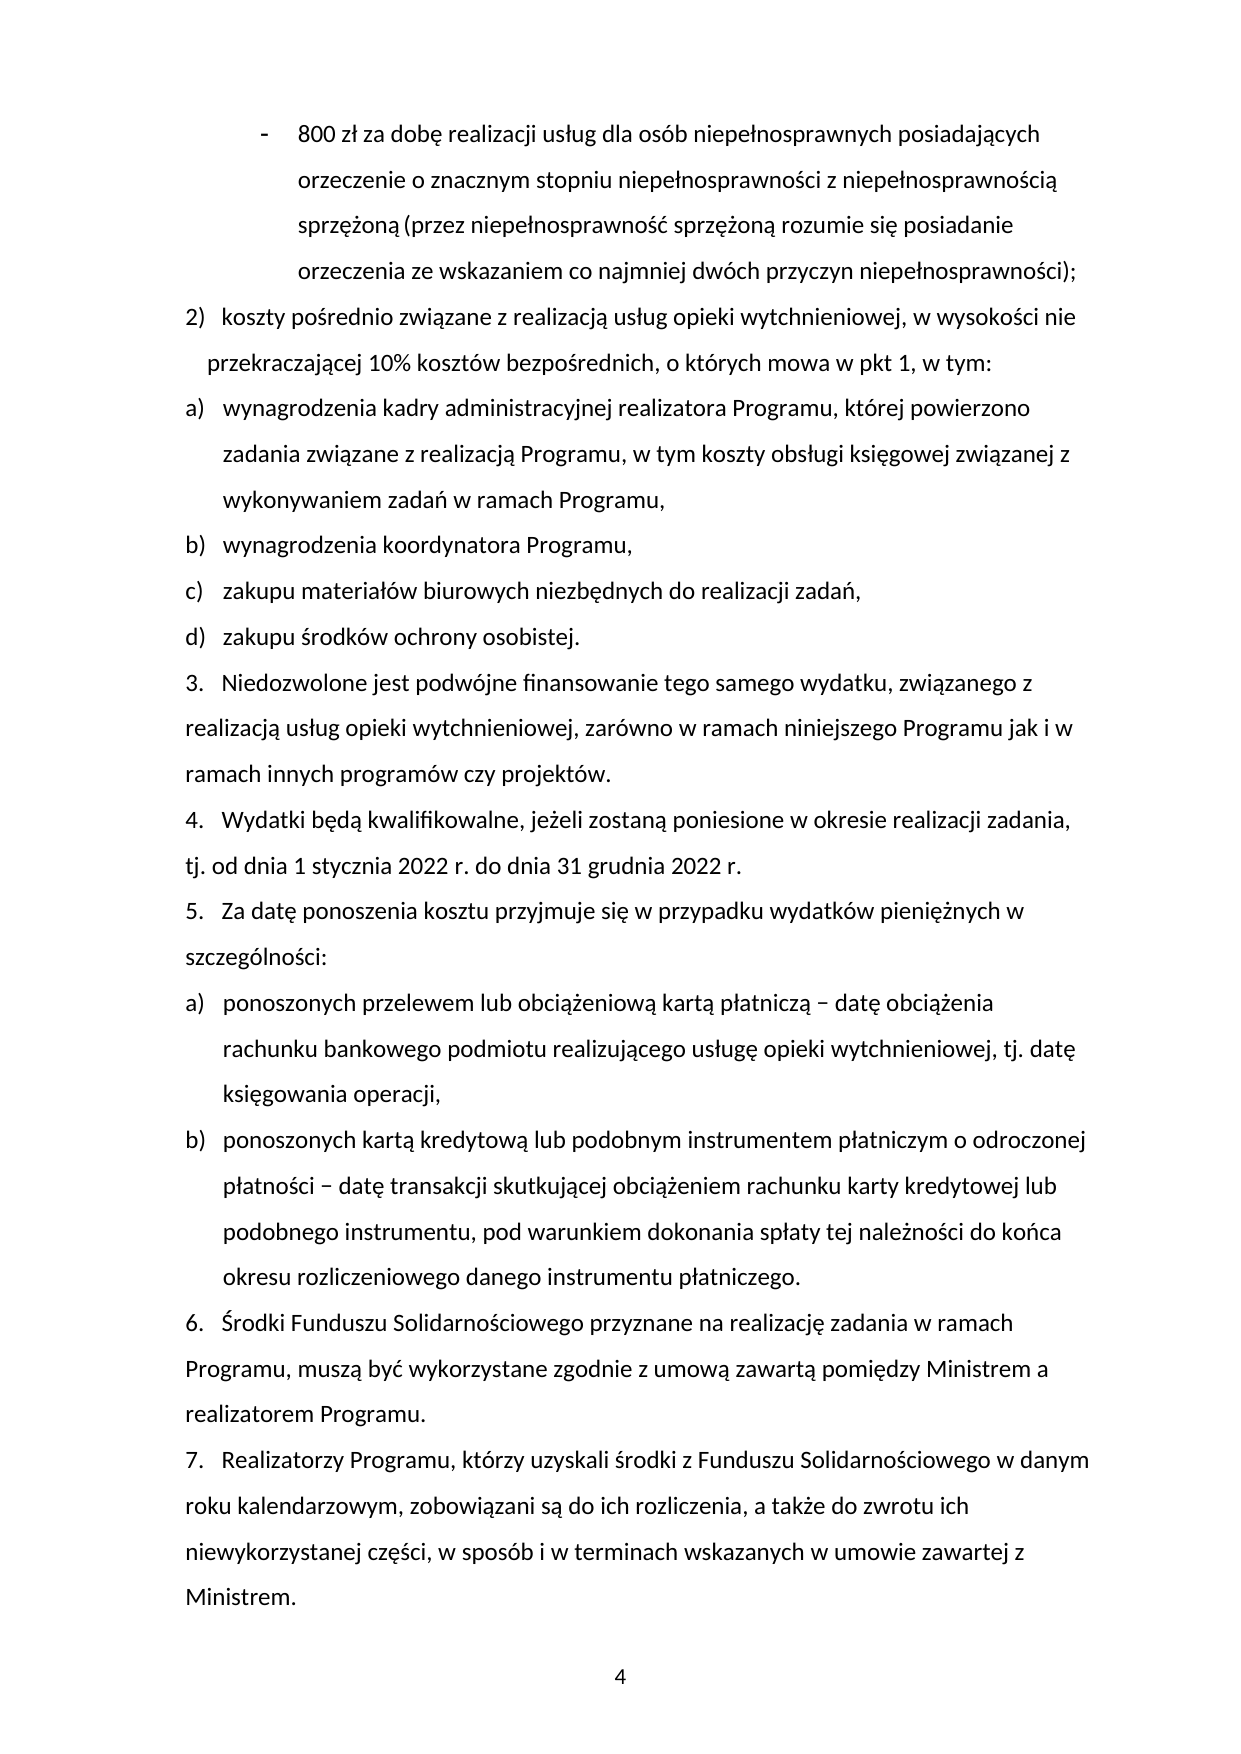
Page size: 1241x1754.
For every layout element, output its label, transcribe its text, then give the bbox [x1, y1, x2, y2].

text 4. Wydatki będą kwalifikowalne, jeżeli zostaną poniesione w okresie realizacji zadania, tj. od dnia 1 stycznia 2022 r. do dnia 31 grudnia 2022 r. [185, 804, 1093, 880]
list ponoszonych przelewem lub obciążeniową kartą płatniczą − datę obciążenia rachunku bankowego podmiotu realizującego usługę opieki wytchnieniowej, tj. datę księgowania operacji, [185, 987, 1093, 1109]
text 3. Niedozwolone jest podwójne finansowanie tego samego wydatku, związanego z realizacją usług opieki wytchnieniowej, zarówno w ramach niniejszego Programu jak i w ramach innych programów czy projektów. [185, 667, 1093, 789]
text 7. Realizatorzy Programu, którzy uzyskali środki z Funduszu Solidarnościowego w danym roku kalendarzowym, zobowiązani są do ich rozliczenia, a także do zwrotu ich niewykorzystanej części, w sposób i w terminach wskazanych w umowie zawartej z Ministrem. [185, 1444, 1093, 1612]
title wynagrodzenia kadry administracyjnej realizatora Programu, której powierzono zadania związane z realizacją Programu, w tym koszty obsługi księgowej związanej z wykonywaniem zadań w ramach Programu, [185, 392, 1092, 514]
title wynagrodzenia koordynatora Programu, [185, 530, 1092, 560]
title zakupu środków ochrony osobistej. [185, 621, 1092, 652]
title zakupu materiałów biurowych niezbędnych do realizacji zadań, [185, 575, 1092, 606]
text 5. Za datę ponoszenia kosztu przyjmuje się w przypadku wydatków pieniężnych w szczególności: [185, 896, 1093, 972]
title koszty pośrednio związane z realizacją usług opieki wytchnieniowej, w wysokości nie przekraczającej 10% kosztów bezpośrednich, o których mowa w pkt 1, w tym: [185, 301, 1092, 377]
list 800 zł za dobę realizacji usług dla osób niepełnosprawnych posiadających orzeczenie o znacznym stopniu niepełnosprawności z niepełnosprawnością sprzężoną (przez niepełnosprawność sprzężoną rozumie się posiadanie orzeczenia ze wskazaniem co najmniej dwóch przyczyn niepełnosprawności); [260, 118, 1092, 286]
list ponoszonych kartą kredytową lub podobnym instrumentem płatniczym o odroczonej płatności − datę transakcji skutkującej obciążeniem rachunku karty kredytowej lub podobnego instrumentu, pod warunkiem dokonania spłaty tej należności do końca okresu rozliczeniowego danego instrumentu płatniczego. [185, 1124, 1093, 1292]
text 6. Środki Funduszu Solidarnościowego przyznane na realizację zadania w ramach Programu, muszą być wykorzystane zgodnie z umową zawartą pomiędzy Ministrem a realizatorem Programu. [185, 1307, 1093, 1429]
